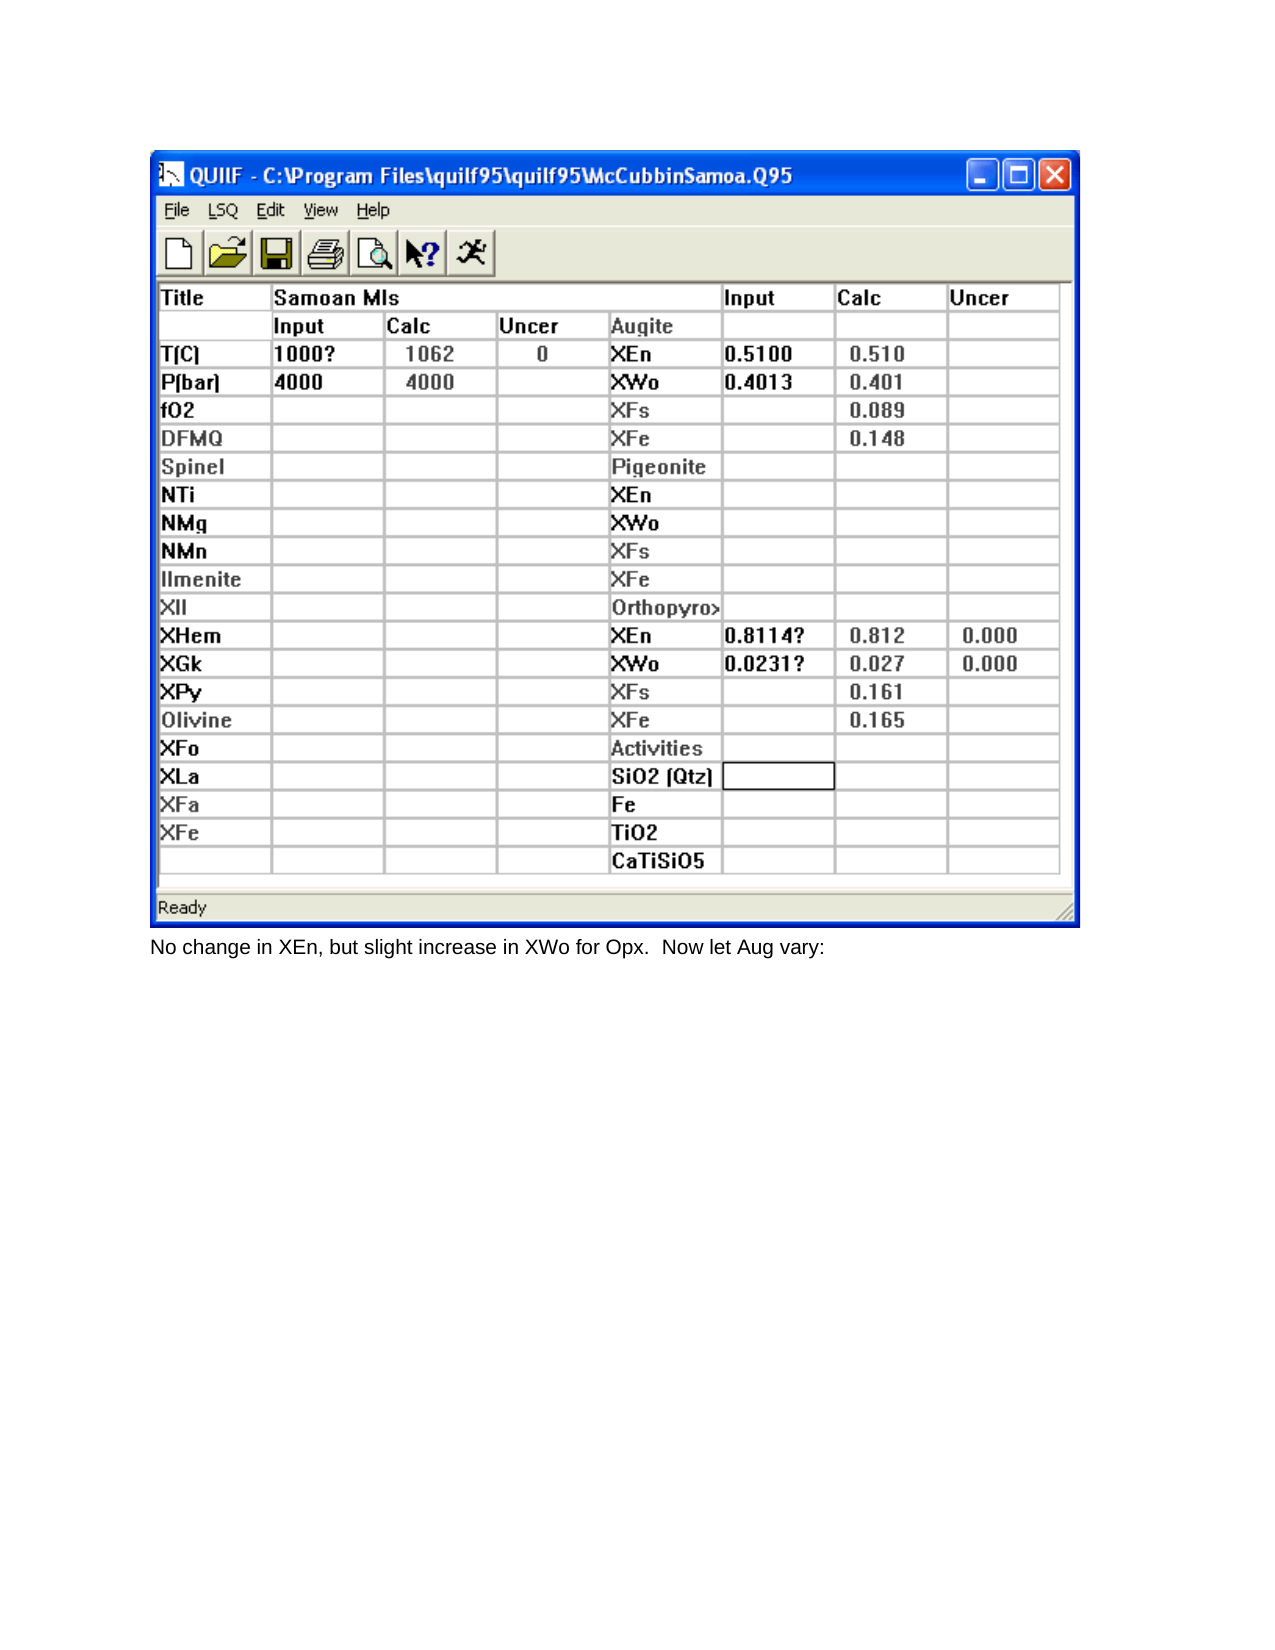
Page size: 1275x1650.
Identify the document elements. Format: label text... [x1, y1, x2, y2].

picture [150, 150, 1080, 928]
